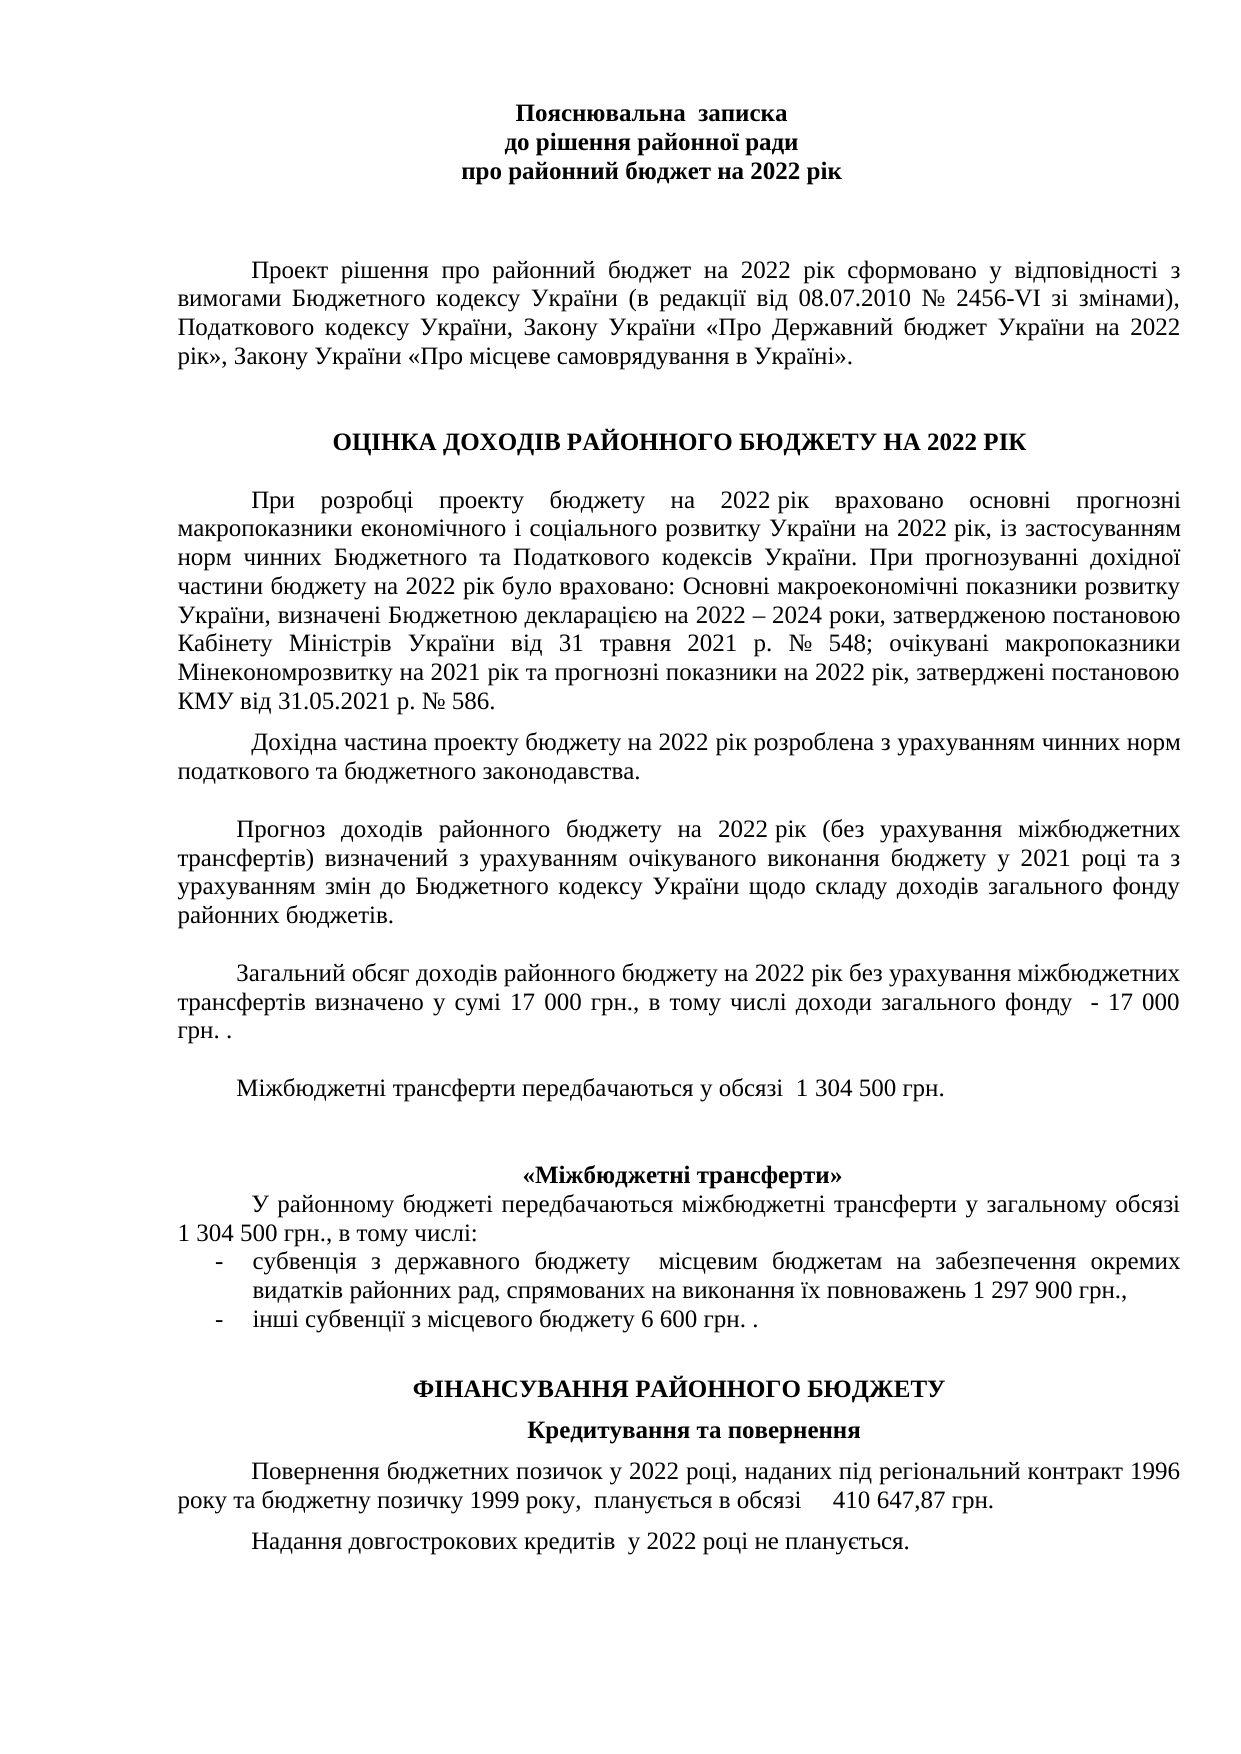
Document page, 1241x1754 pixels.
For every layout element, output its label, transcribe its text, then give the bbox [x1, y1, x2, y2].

text «Міжбюджетні трансферти» [177, 1160, 1181, 1189]
text Кредитування та повернення [207, 1415, 1181, 1444]
text до рішення районної ради [177, 127, 1126, 156]
text ФІНАНСУВАННЯ РАЙОННОГО БЮДЖЕТУ [177, 1374, 1181, 1403]
text Міжбюджетні трансферти передбачаються у обсязі 1 304 500 грн. [177, 1073, 1181, 1102]
list інші субвенції з місцевого бюджету 6 600 грн. . [215, 1304, 1181, 1333]
text Повернення бюджетних позичок у 2022 році, наданих під регіональний контракт 1996 року та бюджетну позичку 1999 року, планується в обсязі 410 647,87 грн. [177, 1456, 1181, 1514]
list Дохідна частина проекту бюджету на 2022 рік розроблена з урахуванням чинних норм податкового та бюджетного законодавства. [177, 727, 1181, 785]
text Загальний обсяг доходів районного бюджету на 2022 рік без урахування міжбюджетних трансфертів визначено у сумі 17 000 грн., в тому числі доходи загального фонду - 17 000 грн. . [177, 958, 1181, 1044]
text ОЦІНКА ДОХОДІВ РАЙОННОГО БЮДЖЕТУ НА 2022 РІК [233, 427, 1126, 456]
text Прогноз доходів районного бюджету на 2022 рік (без урахування міжбюджетних трансфертів) визначений з урахуванням очікуваного виконання бюджету у 2021 році та з урахуванням змін до Бюджетного кодексу України щодо складу доходів загального фонду районних бюджетів. [177, 814, 1181, 929]
text Проект рішення про районний бюджет на 2022 рік сформовано у відповідності з вимогами Бюджетного кодексу України (в редакції від 08.07.2010 № 2456-VI зі змінами), Податкового кодексу України, Закону України «Про Державний бюджет України на 2022 рік», Закону України «Про місцеве самоврядування в Україні». [177, 255, 1181, 370]
text про районний бюджет на 2022 рік [177, 156, 1126, 185]
text Пояснювальна записка [177, 98, 1126, 127]
list субвенція з державного бюджету місцевим бюджетам на забезпечення окремих видатків районних рад, спрямованих на виконання їх повноважень 1 297 900 грн., [215, 1246, 1181, 1304]
text Надання довгострокових кредитів у 2022 році не планується. [177, 1526, 1181, 1555]
list При розробці проекту бюджету на 2022 рік враховано основні прогнозні макропоказники економічного і соціального розвитку України на 2022 рік, із застосуванням норм чинних Бюджетного та Податкового кодексів України. При прогнозуванні дохідної частини бюджету на 2022 рік було враховано: Основні макроекономічні показники розвитку України, визначені Бюджетною декларацією на 2022 – 2024 роки, затвердженою постановою Кабінету Міністрів України від 31 травня 2021 р. № 548; очікувані макропоказники Мінекономрозвитку на 2021 рік та прогнозні показники на 2022 рік, затверджені постановою КМУ від 31.05.2021 р. № 586. [177, 485, 1181, 715]
text У районному бюджеті передбачаються міжбюджетні трансферти у загальному обсязі 1 304 500 грн., в тому числі: [177, 1189, 1181, 1246]
